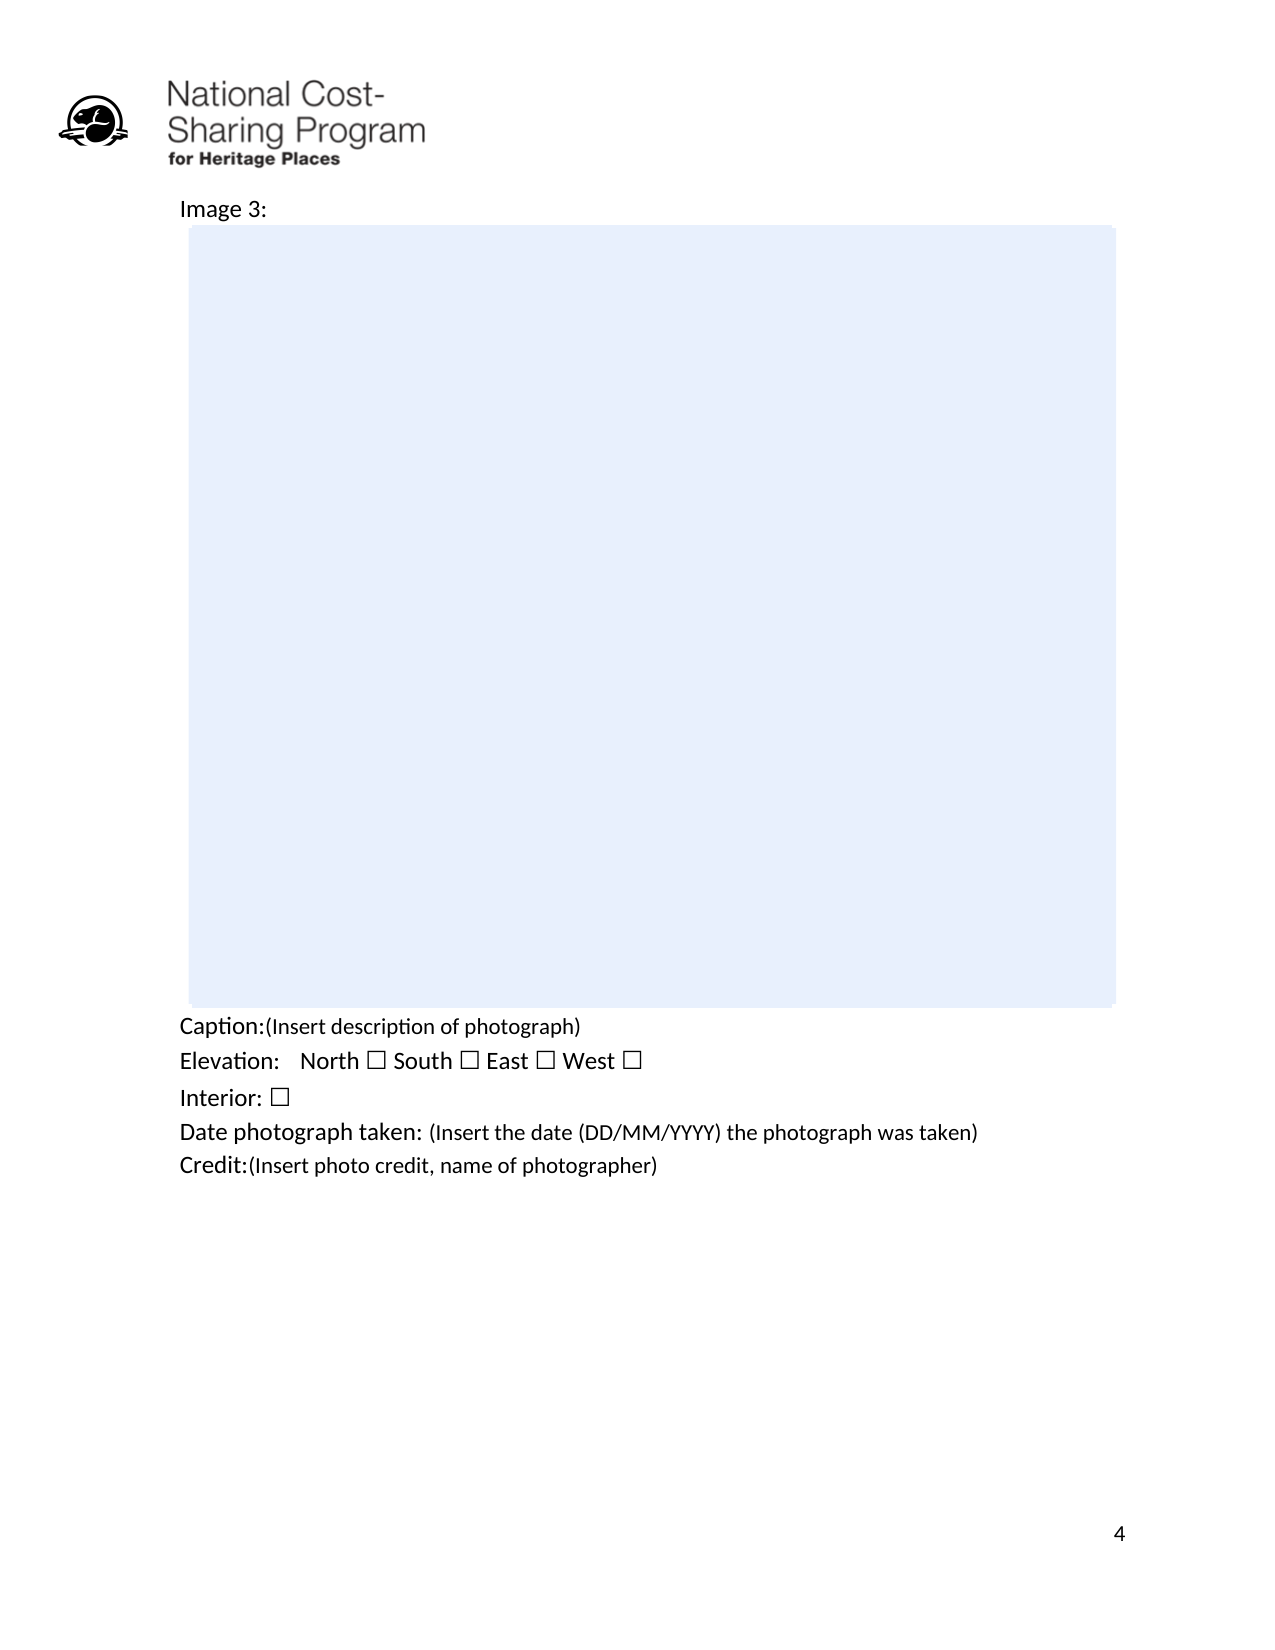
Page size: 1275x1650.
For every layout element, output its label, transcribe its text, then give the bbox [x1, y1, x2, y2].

picture [58, 95, 128, 146]
text Interior: [179, 1079, 1125, 1114]
text Caption: [179, 1010, 1125, 1040]
text Elevation: North South East West [179, 1043, 1125, 1077]
text Date photograph taken: [179, 1116, 1125, 1147]
text Image 3: [179, 193, 1125, 223]
text Credit: [179, 1149, 1125, 1180]
picture [150, 75, 431, 174]
picture [188, 225, 1117, 1008]
